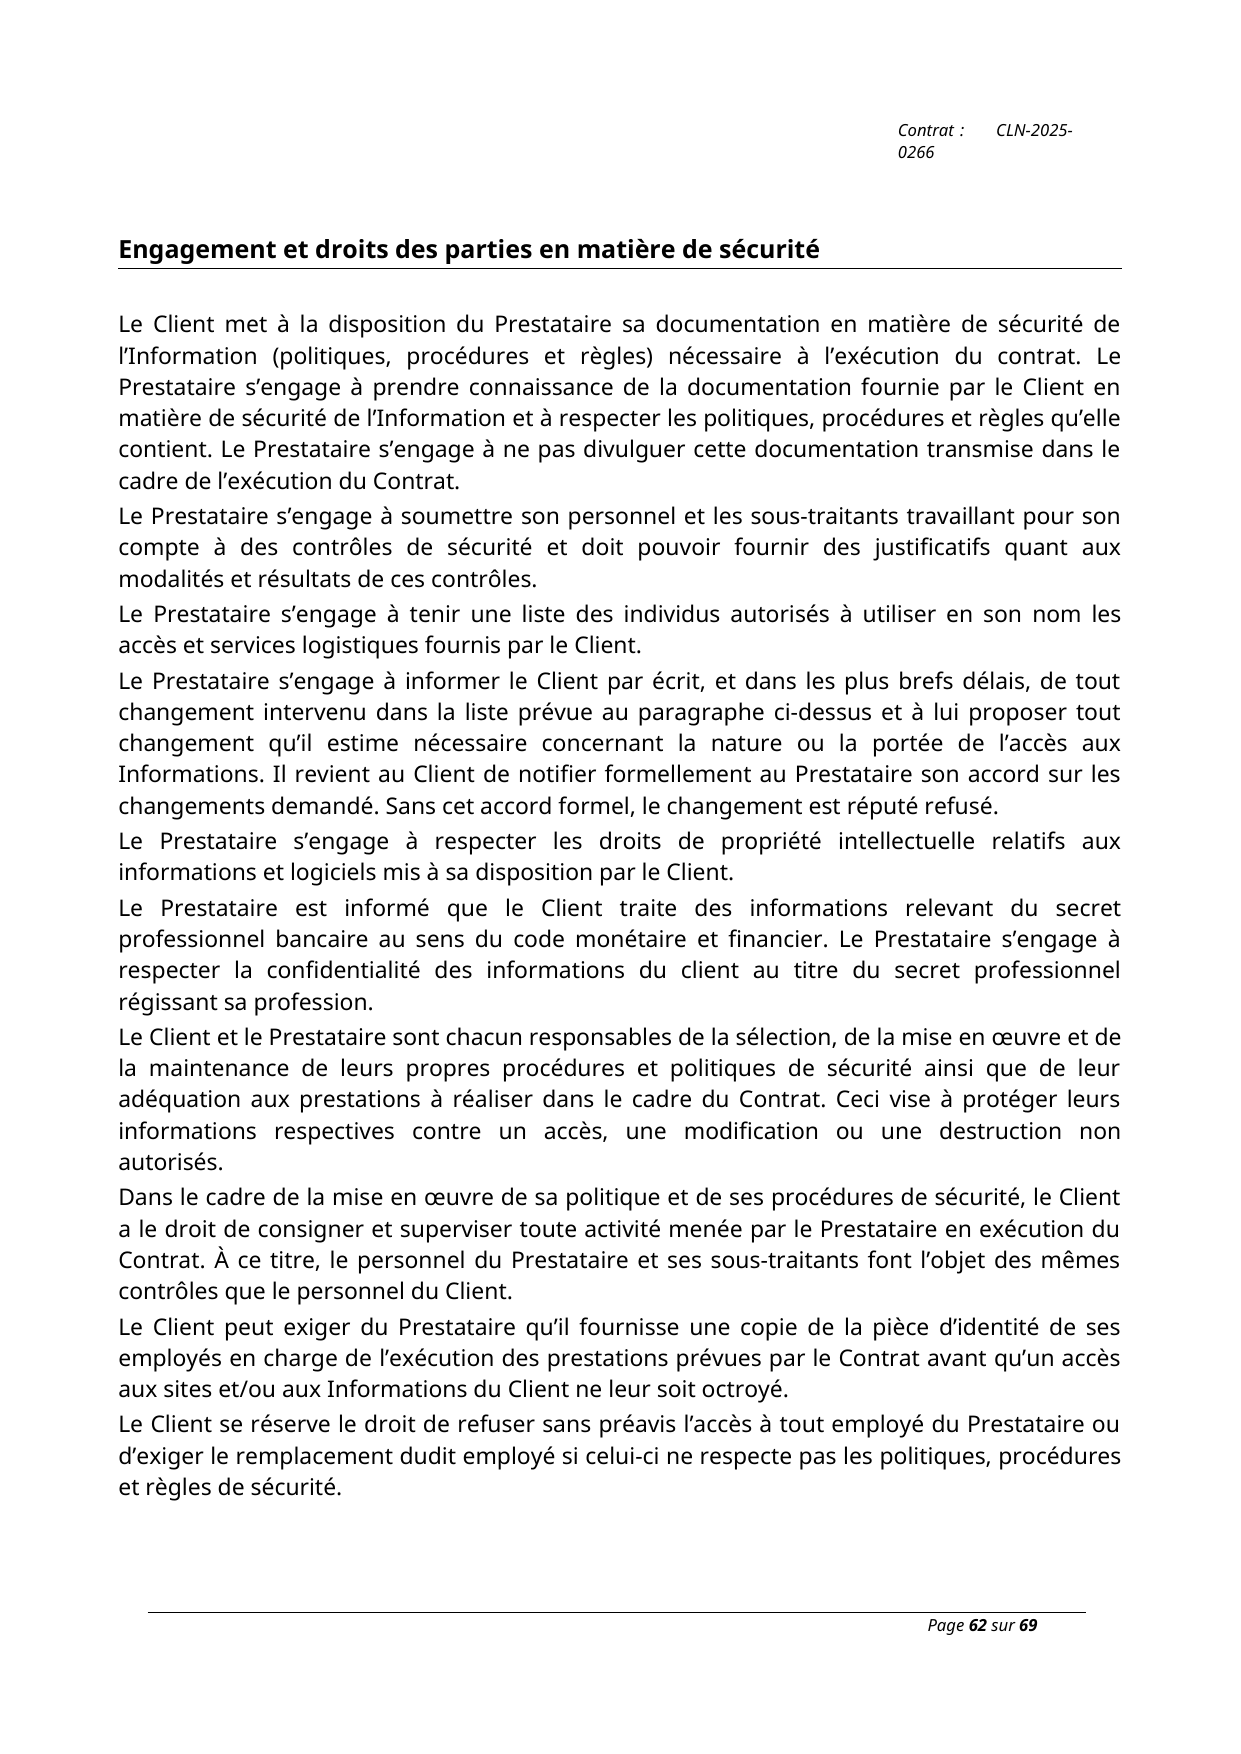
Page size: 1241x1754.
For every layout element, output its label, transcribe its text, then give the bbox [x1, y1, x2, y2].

text Le Client se réserve le droit de refuser sans préavis l’accès à tout employé du Prestataire ou d’exiger le remplacement dudit employé si celui-ci ne respecte pas les politiques, procédures et règles de sécurité. [118, 1408, 1122, 1502]
text Le Prestataire est informé que le Client traite des informations relevant du secret professionnel bancaire au sens du code monétaire et financier. Le Prestataire s’engage à respecter la confidentialité des informations du client au titre du secret professionnel régissant sa profession. [118, 892, 1122, 1017]
text Le Client et le Prestataire sont chacun responsables de la sélection, de la mise en œuvre et de la maintenance de leurs propres procédures et politiques de sécurité ainsi que de leur adéquation aux prestations à réaliser dans le cadre du Contrat. Ceci vise à protéger leurs informations respectives contre un accès, une modification ou une destruction non autorisés. [118, 1021, 1122, 1177]
text Le Client peut exiger du Prestataire qu’il fournisse une copie de la pièce d’identité de ses employés en charge de l’exécution des prestations prévues par le Contrat avant qu’un accès aux sites et/ou aux Informations du Client ne leur soit octroyé. [118, 1310, 1122, 1404]
text Dans le cadre de la mise en œuvre de sa politique et de ses procédures de sécurité, le Client a le droit de consigner et superviser toute activité menée par le Prestataire en exécution du Contrat. À ce titre, le personnel du Prestataire et ses sous-traitants font l’objet des mêmes contrôles que le personnel du Client. [118, 1181, 1122, 1306]
text Le Prestataire s’engage à soumettre son personnel et les sous-traitants travaillant pour son compte à des contrôles de sécurité et doit pouvoir fournir des justificatifs quant aux modalités et résultats de ces contrôles. [118, 500, 1122, 594]
text Le Prestataire s’engage à informer le Client par écrit, et dans les plus brefs délais, de tout changement intervenu dans la liste prévue au paragraphe ci-dessus et à lui proposer tout changement qu’il estime nécessaire concernant la nature ou la portée de l’accès aux Informations. Il revient au Client de notifier formellement au Prestataire son accord sur les changements demandé. Sans cet accord formel, le changement est réputé refusé. [118, 664, 1122, 821]
text Le Prestataire s’engage à respecter les droits de propriété intellectuelle relatifs aux informations et logiciels mis à sa disposition par le Client. [118, 825, 1122, 887]
text Le Prestataire s’engage à tenir une liste des individus autorisés à utiliser en son nom les accès et services logistiques fournis par le Client. [118, 598, 1122, 660]
text Engagement et droits des parties en matière de sécurité [118, 232, 1122, 268]
text Le Client met à la disposition du Prestataire sa documentation en matière de sécurité de l’Information (politiques, procédures et règles) nécessaire à l’exécution du contrat. Le Prestataire s’engage à prendre connaissance de la documentation fournie par le Client en matière de sécurité de l’Information et à respecter les politiques, procédures et règles qu’elle contient. Le Prestataire s’engage à ne pas divulguer cette documentation transmise dans le cadre de l’exécution du Contrat. [118, 308, 1122, 496]
